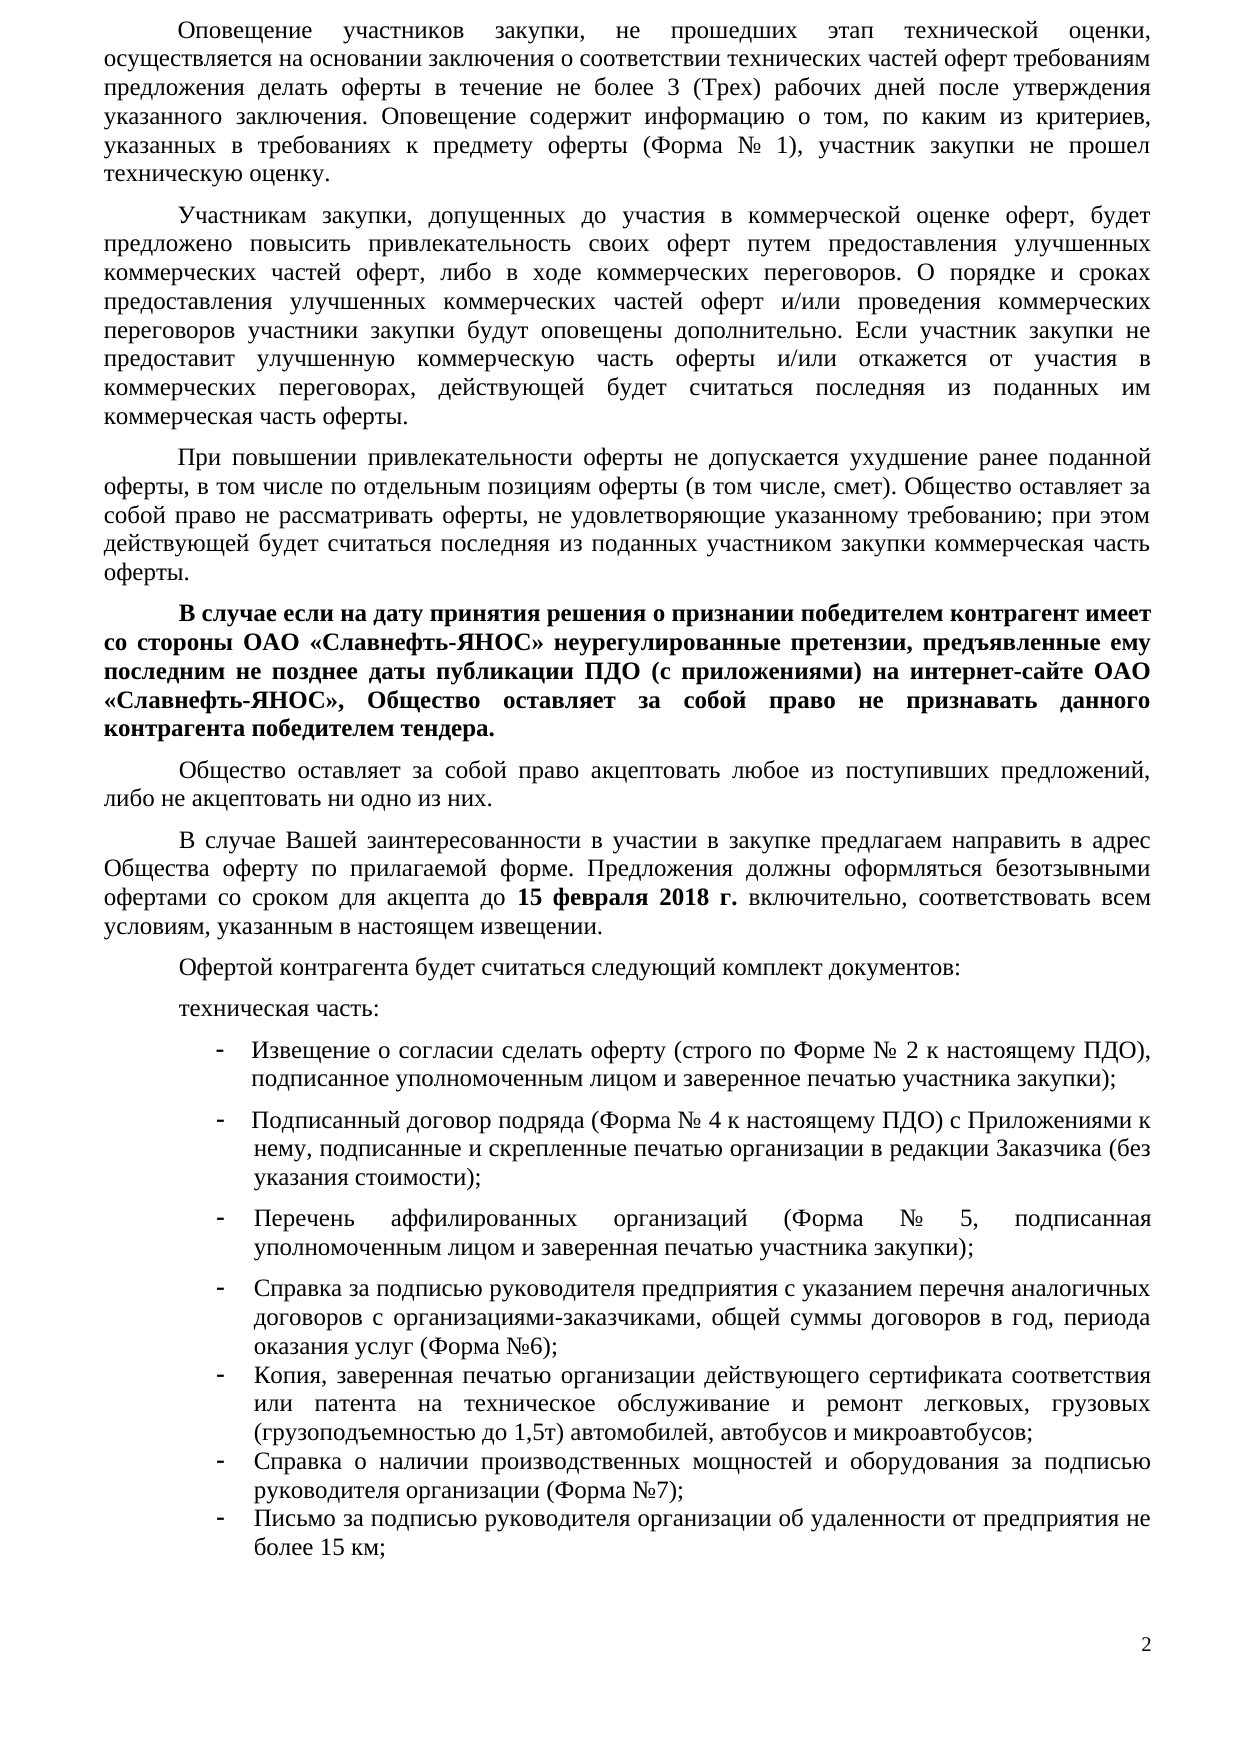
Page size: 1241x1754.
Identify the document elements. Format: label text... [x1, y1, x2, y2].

list Справка о наличии производственных мощностей и оборудования за подписью руководителя организации (Форма №7); [216, 1446, 1152, 1503]
list Оповещение участников закупки, не прошедших этап технической оценки, осуществляется на основании заключения о соответствии технических частей оферт требованиям предложения делать оферты в течение не более 3 (Трех) рабочих дней после утверждения указанного заключения. Оповещение содержит информацию о том, по каким из критериев, указанных в требованиях к предмету оферты (Форма № 1), участник закупки не прошел техническую оценку. [103, 15, 1152, 187]
text В случае если на дату принятия решения о признании победителем контрагент имеет со стороны ОАО «Славнефть-ЯНОС» неурегулированные претензии, предъявленные ему последним не позднее даты публикации ПДО (с приложениями) на интернет-сайте ОАО «Славнефть-ЯНОС», Общество оставляет за собой право не признавать данного контрагента победителем тендера. [103, 598, 1152, 742]
list Копия, заверенная печатью организации действующего сертификата соответствия или патента на техническое обслуживание и ремонт легковых, грузовых (грузоподъемностью до 1,5т) автомобилей, автобусов и микроавтобусов; [216, 1360, 1152, 1446]
text Общество оставляет за собой право акцептовать любое из поступивших предложений, либо не акцептовать ни одно из них. [103, 755, 1152, 812]
list Участникам закупки, допущенных до участия в коммерческой оценке оферт, будет предложено повысить привлекательность своих оферт путем предоставления улучшенных коммерческих частей оферт, либо в ходе коммерческих переговоров. О порядке и сроках предоставления улучшенных коммерческих частей оферт и/или проведения коммерческих переговоров участники закупки будут оповещены дополнительно. Если участник закупки не предоставит улучшенную коммерческую часть оферты и/или откажется от участия в коммерческих переговорах, действующей будет считаться последняя из поданных им коммерческая часть оферты. [103, 200, 1152, 430]
list Перечень аффилированных организаций (Форма № 5, подписанная уполномоченным лицом и заверенная печатью участника закупки); [216, 1203, 1152, 1261]
list Письмо за подписью руководителя организации об удаленности от предприятия не более 15 км; [216, 1503, 1152, 1561]
text техническая часть: [103, 993, 1152, 1022]
list Справка за подписью руководителя предприятия с указанием перечня аналогичных договоров с организациями-заказчиками, общей суммы договоров в год, периода оказания услуг (Форма №6); [216, 1273, 1152, 1360]
list При повышении привлекательности оферты не допускается ухудшение ранее поданной оферты, в том числе по отдельным позициям оферты (в том числе, смет). Общество оставляет за собой право не рассматривать оферты, не удовлетворяющие указанному требованию; при этом действующей будет считаться последняя из поданных участником закупки коммерческая часть оферты. [103, 442, 1152, 586]
text Офертой контрагента будет считаться следующий комплект документов: [103, 952, 1152, 981]
list Извещение о согласии сделать оферту (строго по Форме № 2 к настоящему ПДО), подписанное уполномоченным лицом и заверенное печатью участника закупки); [216, 1035, 1152, 1092]
list Подписанный договор подряда (Форма № 4 к настоящему ПДО) с Приложениями к нему, подписанные и скрепленные печатью организации в редакции Заказчика (без указания стоимости); [216, 1105, 1152, 1191]
text В случае Вашей заинтересованности в участии в закупке предлагаем направить в адрес Общества оферту по прилагаемой форме. Предложения должны оформляться безотзывными офертами со сроком для акцепта до 15 февраля 2018 г. включительно, соответствовать всем условиям, указанным в настоящем извещении. [103, 825, 1152, 940]
